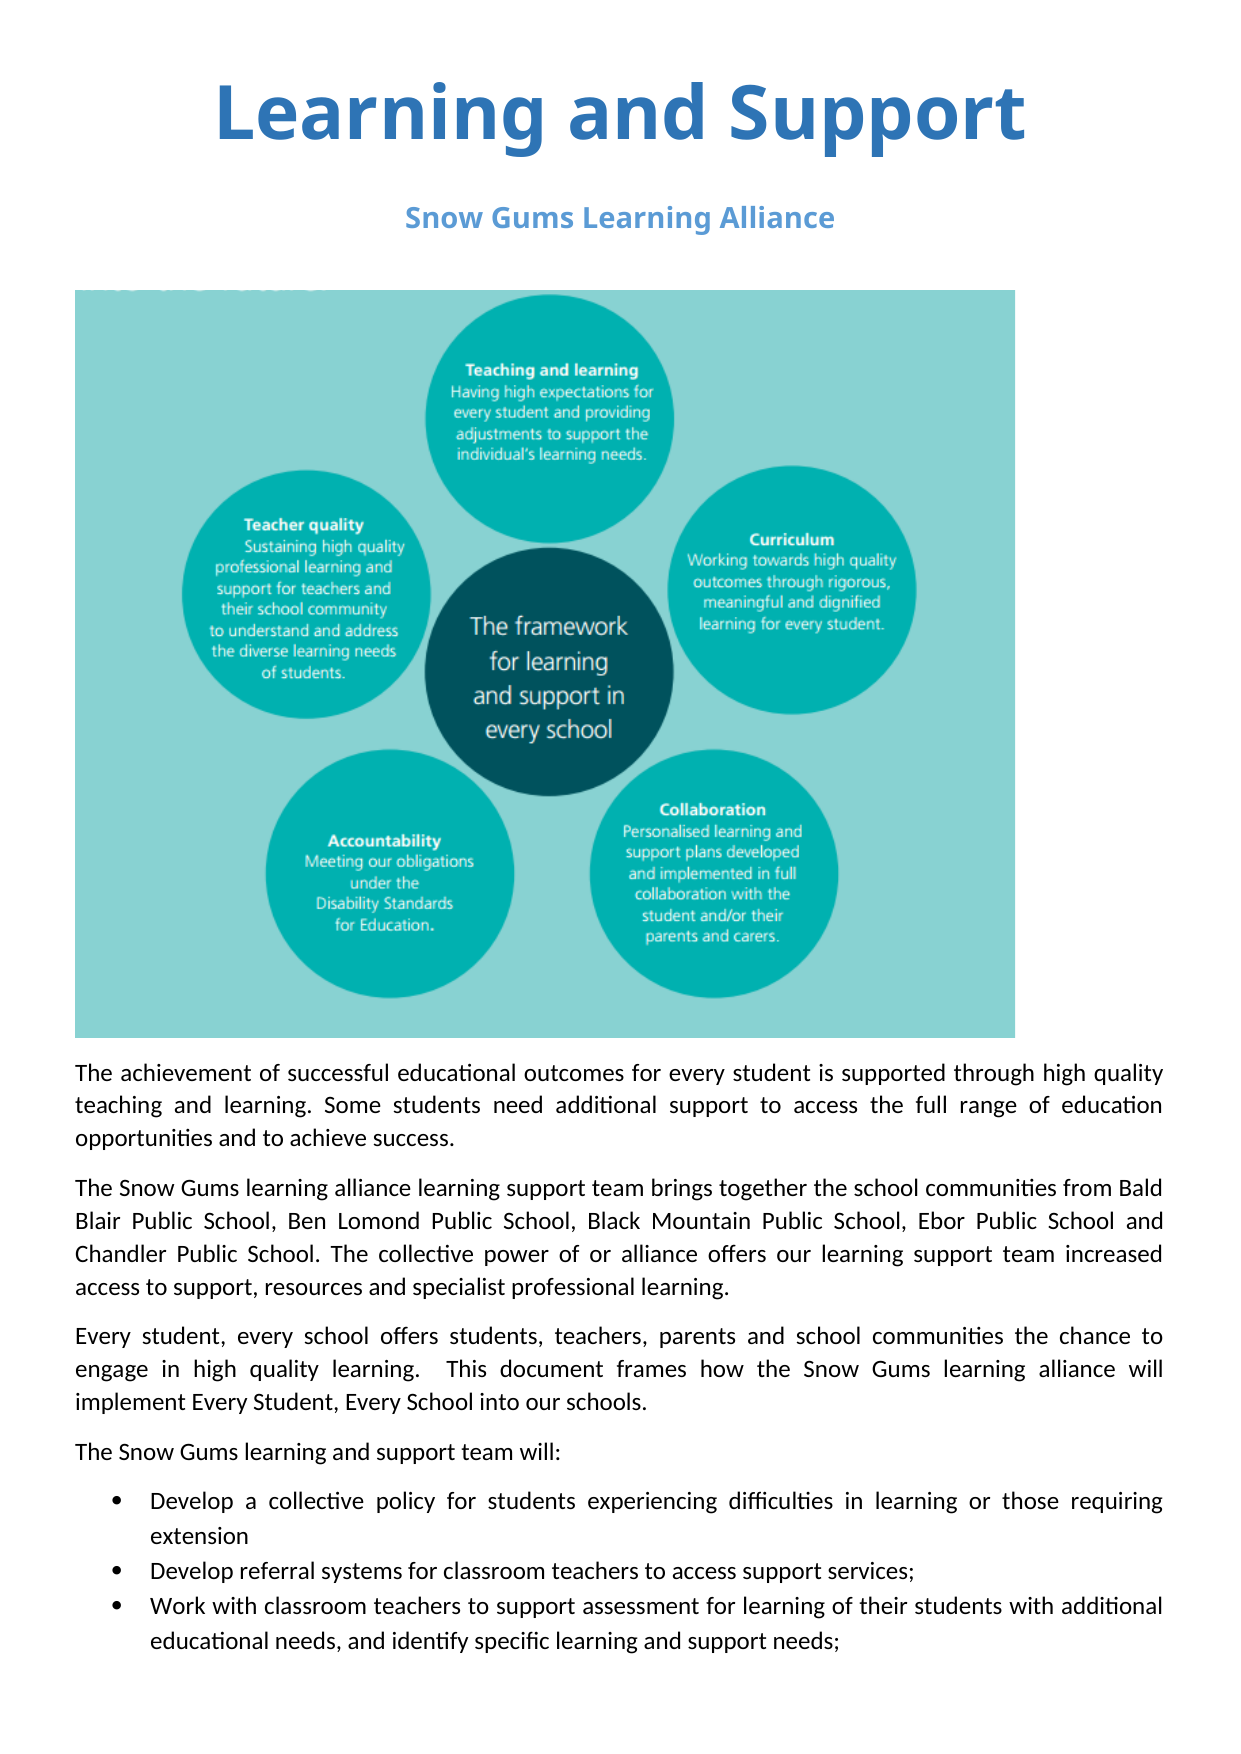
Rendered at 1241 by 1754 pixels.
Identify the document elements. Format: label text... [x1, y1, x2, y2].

subtitle Learning and Support [75, 59, 1165, 161]
text Every student, every school offers students, teachers, parents and school communities the chance to engage in high quality learning. This document frames how the Snow Gums learning alliance will implement Every Student, Every School into our schools. [75, 1320, 1165, 1417]
text The Snow Gums learning alliance learning support team brings together the school communities from Bald Blair Public School, Ben Lomond Public School, Black Mountain Public School, Ebor Public School and Chandler Public School. The collective power of or alliance offers our learning support team increased access to support, resources and specialist professional learning. [75, 1172, 1165, 1301]
list Develop a collective policy for students experiencing difficulties in learning or those requiring extension [112, 1485, 1165, 1551]
picture [75, 290, 1016, 1038]
list Develop referral systems for classroom teachers to access support services; [112, 1555, 1165, 1586]
text The achievement of successful educational outcomes for every student is supported through high quality teaching and learning. Some students need additional support to access the full range of education opportunities and to achieve success. [75, 1057, 1165, 1153]
list Work with classroom teachers to support assessment for learning of their students with additional educational needs, and identify specific learning and support needs; [112, 1590, 1165, 1656]
text The Snow Gums learning and support team will: [75, 1436, 1165, 1466]
subtitle Snow Gums Learning Alliance [75, 197, 1165, 237]
